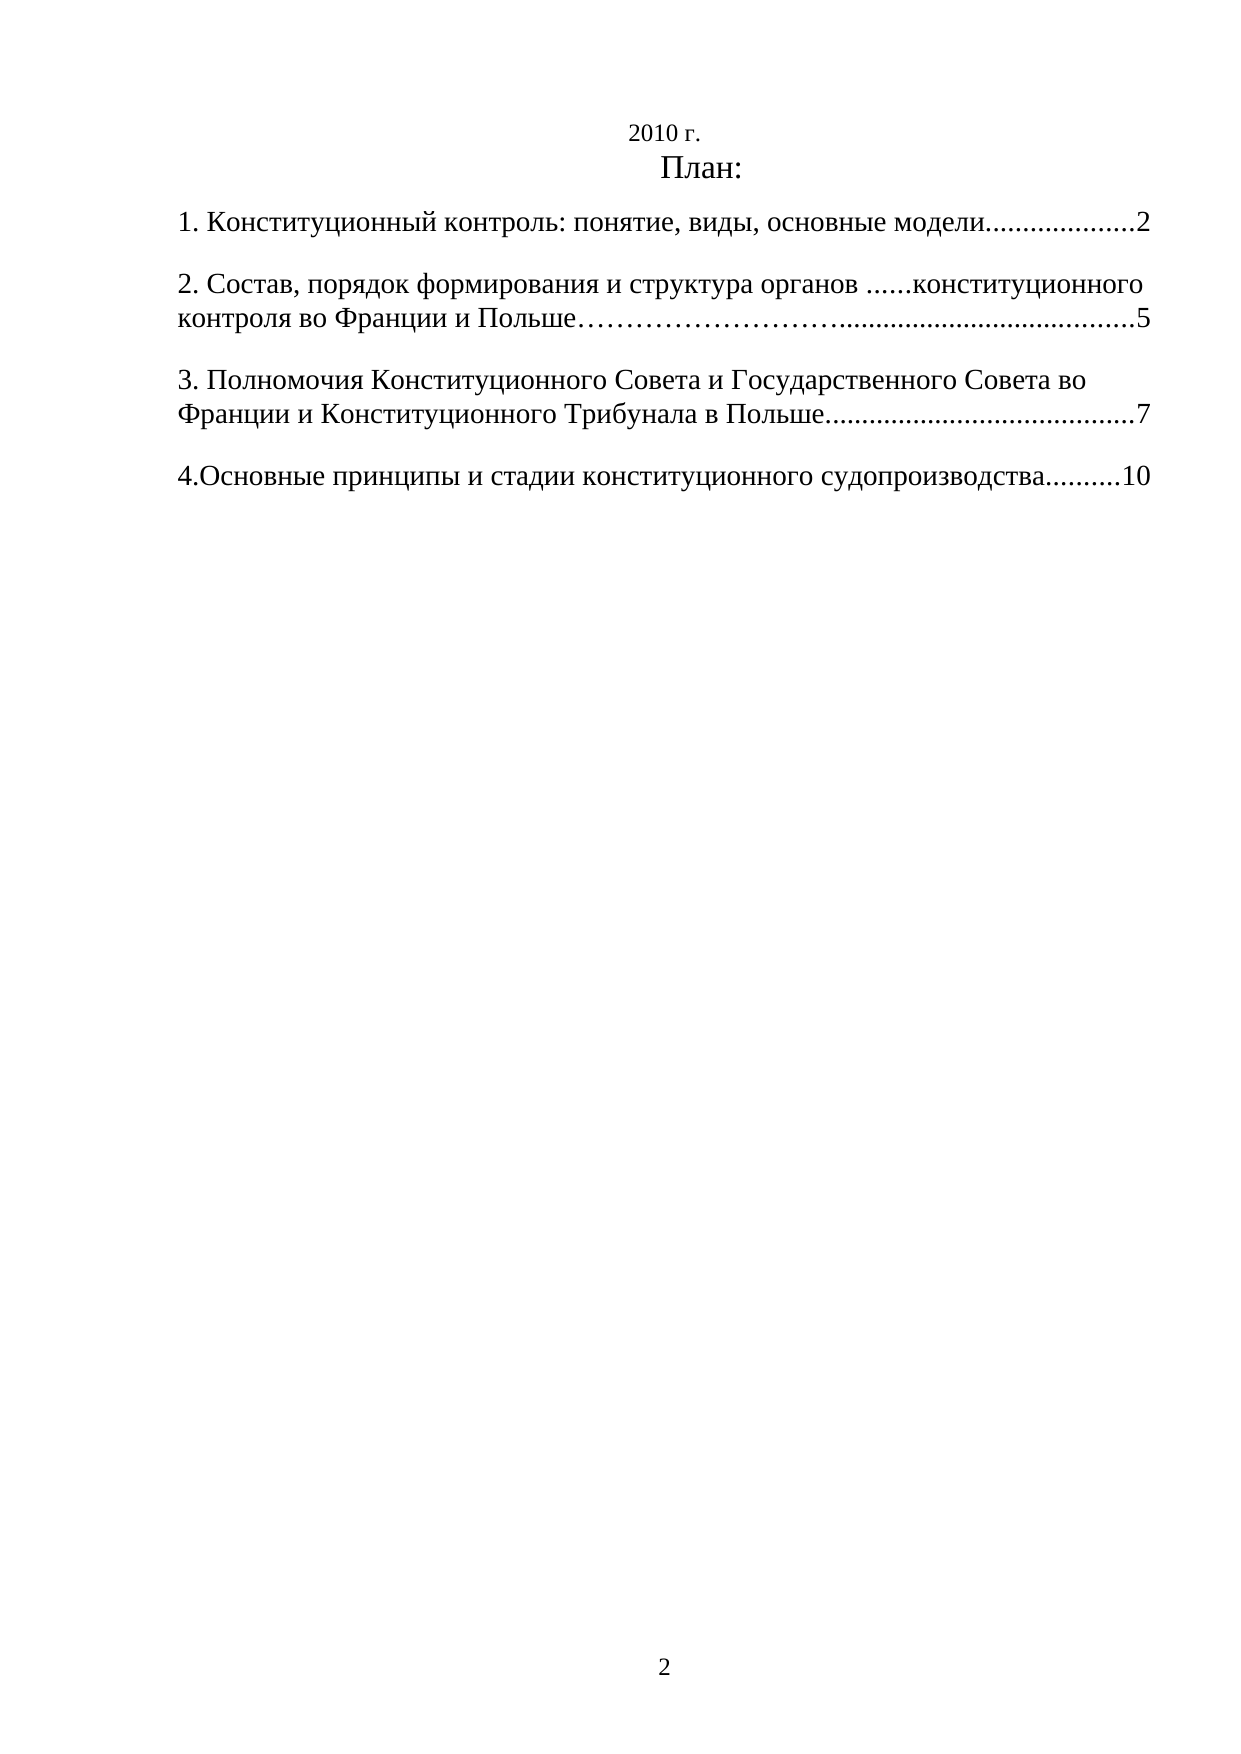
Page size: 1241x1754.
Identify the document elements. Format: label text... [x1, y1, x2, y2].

text . [177, 118, 1152, 147]
text 3. Полномочия Конституционного Совета и Государственного Совета во Франции и Конституционного Трибунала в Польше. 7 [177, 362, 1152, 429]
text 1. Конституционный контроль: понятие, виды, основные модели. 2 [177, 204, 1152, 238]
text План: [177, 147, 1152, 185]
text 2. Состав, порядок формирования и структура органов конституционного контроля во Франции и Польше……………………….............................. 5 [177, 267, 1152, 334]
text 4.Основные принципы и стадии конституционного судопроизводства. 10 [177, 458, 1152, 492]
